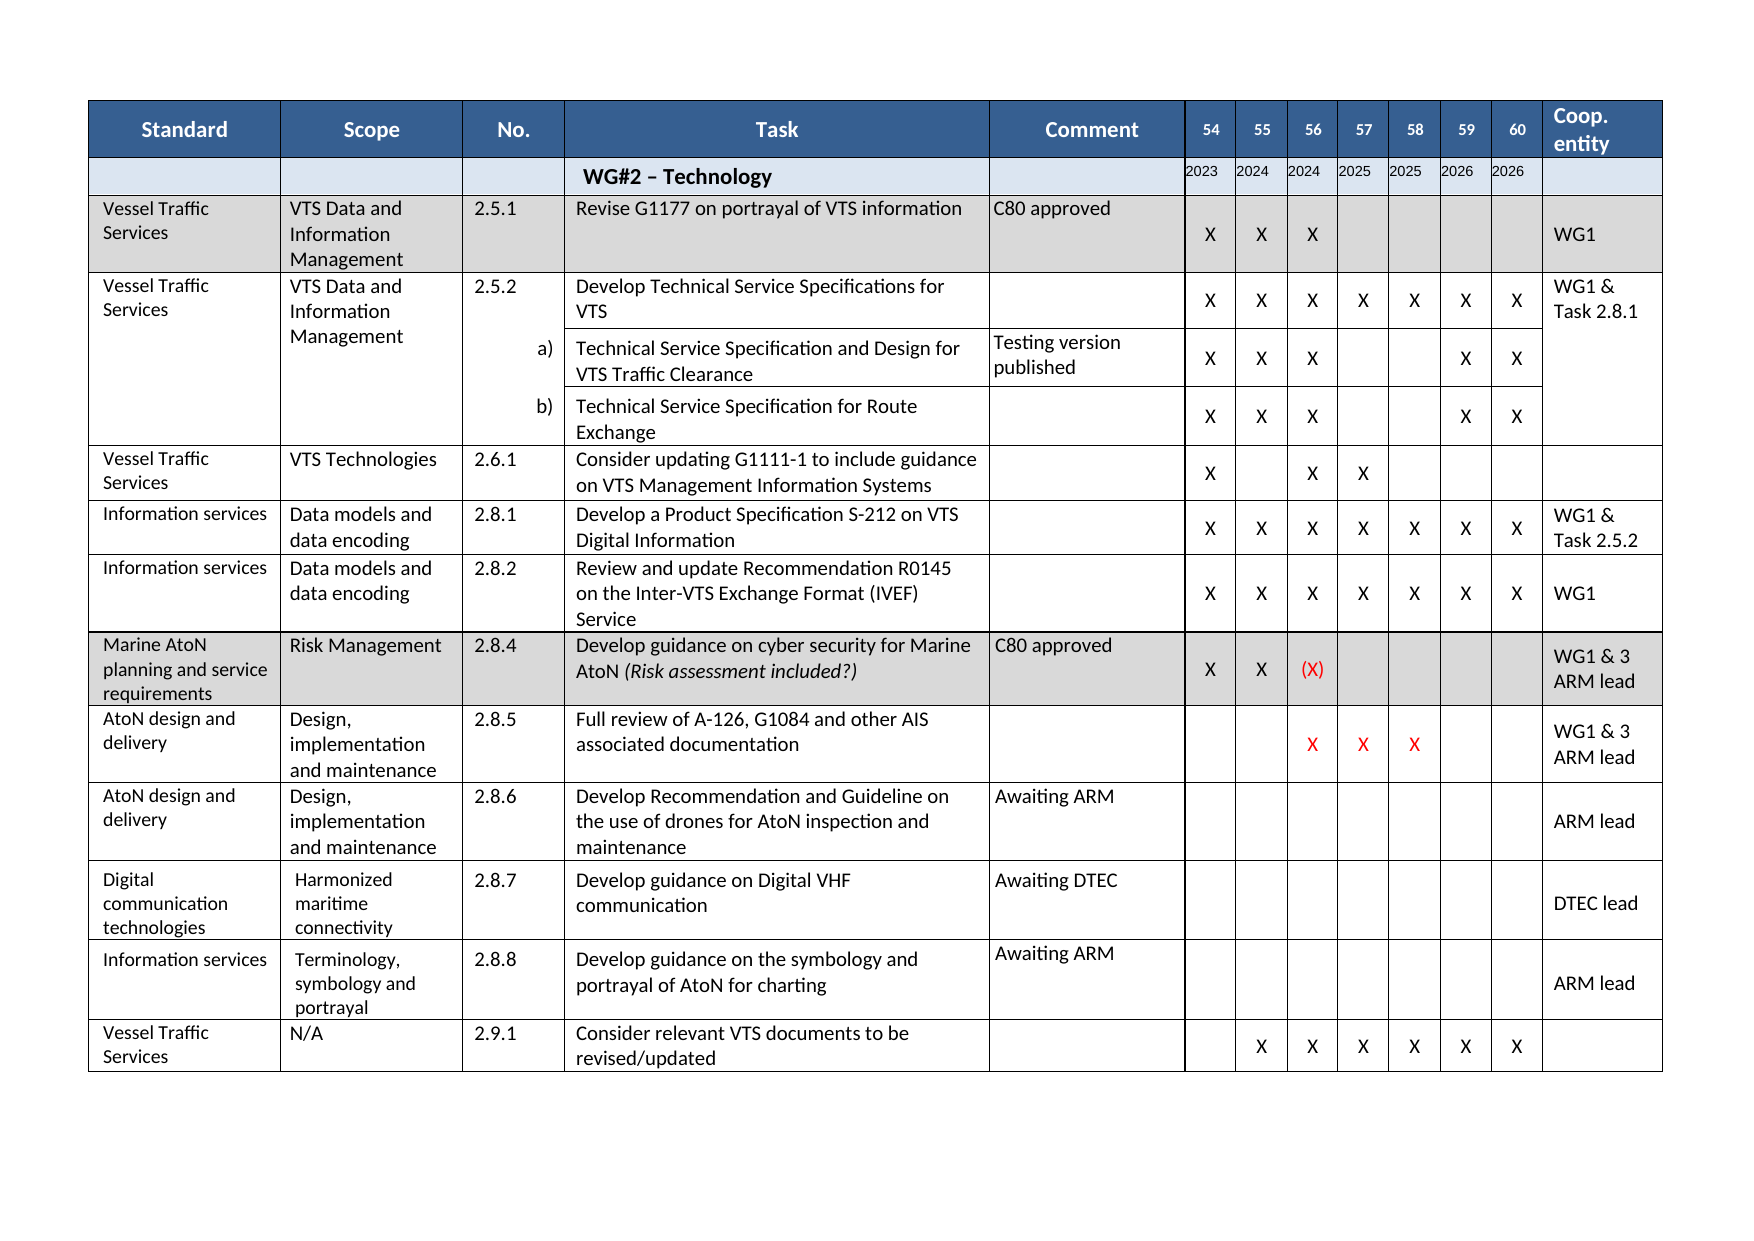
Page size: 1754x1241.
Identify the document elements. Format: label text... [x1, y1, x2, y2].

table_cell VTS Data and Information Management [281, 273, 462, 445]
table_cell (X) [1288, 633, 1337, 705]
table_cell [1186, 940, 1235, 1019]
table_cell Marine AtoN planning and service requirements [89, 633, 280, 705]
table_cell [1492, 706, 1542, 782]
table_cell Technical Service Specification for Route Exchange [565, 387, 989, 445]
table_cell Consider updating G1111-1 to include guidance on VTS Management Information Systems [565, 446, 989, 500]
table_cell ARM lead [1543, 783, 1662, 859]
table_cell AtoN design and delivery [89, 706, 280, 782]
table_cell Vessel Traffic Services [89, 273, 280, 445]
table_cell [1389, 446, 1440, 500]
table_cell X [1441, 387, 1491, 445]
table_cell X [1288, 1020, 1337, 1071]
table_cell [1492, 196, 1542, 272]
table_cell X [1441, 329, 1491, 386]
table_cell ARM lead [1543, 940, 1662, 1019]
table_cell 2024 [1288, 158, 1337, 194]
table_cell [463, 158, 564, 194]
table_cell X [1236, 196, 1287, 272]
table_cell X [1186, 196, 1235, 272]
table_cell Awaiting ARM [990, 783, 1184, 859]
table_cell X [1492, 387, 1542, 445]
table_cell VTS Data and Information Management [281, 196, 462, 272]
table_header Coop. entity [1543, 101, 1662, 157]
table_cell [1236, 706, 1287, 782]
table_cell [1288, 861, 1337, 939]
table_cell 2.8.6 [463, 783, 564, 859]
table_cell [990, 501, 1184, 554]
table_cell [1236, 446, 1287, 500]
table_cell [1441, 783, 1491, 859]
table_cell Design, implementation and maintenance [281, 783, 462, 859]
table_cell Develop guidance on the symbology and portrayal of AtoN for charting [565, 940, 989, 1019]
table_cell [1186, 706, 1235, 782]
table_cell [1389, 387, 1440, 445]
table_cell [1288, 940, 1337, 1019]
table_cell X [1338, 706, 1388, 782]
table_cell WG1 & Task 2.8.1 [1543, 273, 1662, 445]
table_cell [990, 555, 1184, 631]
table_cell [1389, 633, 1440, 705]
table_cell [1492, 861, 1542, 939]
table_cell [1288, 783, 1337, 859]
table_cell [990, 387, 1184, 445]
table_cell X [1186, 633, 1235, 705]
table_cell [1441, 940, 1491, 1019]
table_cell Awaiting DTEC [990, 861, 1184, 939]
table_cell X [1288, 501, 1337, 554]
table_cell X [1186, 555, 1235, 631]
table_cell 2025 [1338, 158, 1388, 194]
table_cell X [1338, 501, 1388, 554]
table_cell [1236, 861, 1287, 939]
table_cell Develop Recommendation and Guideline on the use of drones for AtoN inspection and maintenance [565, 783, 989, 859]
table_cell X [1441, 273, 1491, 328]
table_cell [1543, 446, 1662, 500]
table_cell [1338, 196, 1388, 272]
table_cell C80 approved [990, 196, 1184, 272]
table_cell Information services [89, 940, 280, 1019]
table_cell Vessel Traffic Services [89, 196, 280, 272]
table_cell [1389, 329, 1440, 386]
table_cell AtoN design and delivery [89, 783, 280, 859]
table_header 55 [1236, 101, 1287, 157]
table_cell Testing version published [990, 329, 1184, 386]
table_cell Terminology, symbology and portrayal [281, 940, 462, 1019]
table_cell Data models and data encoding [281, 501, 462, 554]
table_cell [990, 446, 1184, 500]
table_cell X [1441, 1020, 1491, 1071]
table_cell Develop guidance on Digital VHF communication [565, 861, 989, 939]
table_cell Consider relevant VTS documents to be revised/updated [565, 1020, 989, 1071]
table_cell [1492, 940, 1542, 1019]
table_cell [1441, 196, 1491, 272]
table_cell X [1236, 555, 1287, 631]
table_cell Design, implementation and maintenance [281, 706, 462, 782]
table_cell [1236, 783, 1287, 859]
table_cell WG#2 – Technology [565, 158, 989, 194]
table_cell X [1236, 1020, 1287, 1071]
table_cell X [1338, 446, 1388, 500]
table_header 60 [1492, 101, 1542, 157]
table_cell [1186, 861, 1235, 939]
table_cell 2025 [1389, 158, 1440, 194]
table_cell [1389, 196, 1440, 272]
table_cell 2024 [1236, 158, 1287, 194]
table_cell Develop guidance on cyber security for Marine AtoN (Risk assessment included?) [565, 633, 989, 705]
table_cell X [1338, 1020, 1388, 1071]
table_cell X [1288, 446, 1337, 500]
table_cell 2.9.1 [463, 1020, 564, 1071]
table_cell X [1492, 329, 1542, 386]
table_cell X [1389, 706, 1440, 782]
table_cell X [1236, 633, 1287, 705]
table_cell 2.5.2 [463, 273, 564, 328]
table_header Scope [281, 101, 462, 157]
table_cell X [1389, 555, 1440, 631]
table_cell Vessel Traffic Services [89, 1020, 280, 1071]
table_cell X [1492, 501, 1542, 554]
table_cell VTS Technologies [281, 446, 462, 500]
table_cell Technical Service Specification and Design for VTS Traffic Clearance [565, 329, 989, 386]
table_cell [281, 158, 462, 194]
table_cell X [1236, 273, 1287, 328]
table_cell [1441, 446, 1491, 500]
table_cell X [1288, 329, 1337, 386]
table_header 58 [1389, 101, 1440, 157]
table_cell WG1 & 3 ARM lead [1543, 706, 1662, 782]
table_cell Develop Technical Service Specifications for VTS [565, 273, 989, 328]
table_cell X [1288, 706, 1337, 782]
table_cell Digital communication technologies [89, 861, 280, 939]
table_cell Vessel Traffic Services [89, 446, 280, 500]
table_cell WG1 [1543, 555, 1662, 631]
table_cell WG1 [1543, 196, 1662, 272]
table_cell Harmonized maritime connectivity [281, 861, 462, 939]
table_cell 2.8.2 [463, 555, 564, 631]
table_cell Information services [89, 555, 280, 631]
table_header Standard [89, 101, 280, 157]
table_cell 2026 [1492, 158, 1542, 194]
table_cell X [1492, 273, 1542, 328]
table_cell 2023 [1186, 158, 1235, 194]
table_cell X [1441, 555, 1491, 631]
table_cell X [1389, 501, 1440, 554]
table_cell 2.8.4 [463, 633, 564, 705]
table_cell X [1389, 1020, 1440, 1071]
table_cell [990, 158, 1184, 194]
table_cell [1492, 446, 1542, 500]
table_cell X [1492, 1020, 1542, 1071]
table_header 56 [1288, 101, 1337, 157]
table_cell 2.8.1 [463, 501, 564, 554]
table_cell X [1288, 555, 1337, 631]
table_header 57 [1338, 101, 1388, 157]
table_cell [990, 1020, 1184, 1071]
table_cell [1389, 940, 1440, 1019]
table_cell X [1236, 501, 1287, 554]
table_cell [1186, 783, 1235, 859]
table_cell [1389, 783, 1440, 859]
table_header 59 [1441, 101, 1491, 157]
table_cell [1389, 861, 1440, 939]
table_cell [1338, 783, 1388, 859]
table_cell N/A [281, 1020, 462, 1071]
table_cell 2.5.1 [463, 196, 564, 272]
table_cell [1338, 387, 1388, 445]
table_cell X [1288, 196, 1337, 272]
table_cell C80 approved [990, 633, 1184, 705]
table_header Task [565, 101, 989, 157]
table_cell X [1236, 387, 1287, 445]
table_cell [1338, 329, 1388, 386]
table_cell [1492, 633, 1542, 705]
table_cell [1492, 783, 1542, 859]
table_header No. [463, 101, 564, 157]
table_cell b) [463, 386, 564, 445]
table_cell [1236, 940, 1287, 1019]
table_cell [1338, 940, 1388, 1019]
table_cell a) [463, 328, 564, 386]
table_cell [1338, 633, 1388, 705]
table_cell Develop a Product Specification S-212 on VTS Digital Information [565, 501, 989, 554]
table_cell 2.6.1 [463, 446, 564, 500]
table_cell Risk Management [281, 633, 462, 705]
table_cell [1441, 633, 1491, 705]
table_header 54 [1186, 101, 1235, 157]
table_cell X [1338, 555, 1388, 631]
table_cell X [1186, 446, 1235, 500]
table_cell [1543, 1020, 1662, 1071]
table_cell [1441, 706, 1491, 782]
table_cell X [1492, 555, 1542, 631]
table_cell X [1288, 273, 1337, 328]
table_cell X [1186, 501, 1235, 554]
table_cell X [1186, 273, 1235, 328]
table_cell Information services [89, 501, 280, 554]
table_cell X [1186, 387, 1235, 445]
table_header Comment [990, 101, 1184, 157]
table_cell WG1 & 3 ARM lead [1543, 633, 1662, 705]
table_cell Full review of A-126, G1084 and other AIS associated documentation [565, 706, 989, 782]
table_cell [89, 158, 280, 194]
table_cell [990, 273, 1184, 328]
table_cell DTEC lead [1543, 861, 1662, 939]
table_cell WG1 & Task 2.5.2 [1543, 501, 1662, 554]
table_cell Awaiting ARM [990, 940, 1184, 1019]
table_cell 2.8.8 [463, 940, 564, 1019]
table_cell 2.8.5 [463, 706, 564, 782]
table_cell X [1338, 273, 1388, 328]
table_cell [1186, 1020, 1235, 1071]
table_cell X [1236, 329, 1287, 386]
table_cell Data models and data encoding [281, 555, 462, 631]
table_cell X [1389, 273, 1440, 328]
table_cell Review and update Recommendation R0145 on the Inter-VTS Exchange Format (IVEF) Service [565, 555, 989, 631]
table_cell 2.8.7 [463, 861, 564, 939]
table_cell X [1288, 387, 1337, 445]
table_cell [1441, 861, 1491, 939]
table_cell X [1441, 501, 1491, 554]
table_cell [1338, 861, 1388, 939]
table_cell [1543, 158, 1662, 194]
table_cell X [1186, 329, 1235, 386]
table_cell 2026 [1441, 158, 1491, 194]
table_cell Revise G1177 on portrayal of VTS information [565, 196, 989, 272]
table_cell [990, 706, 1184, 782]
